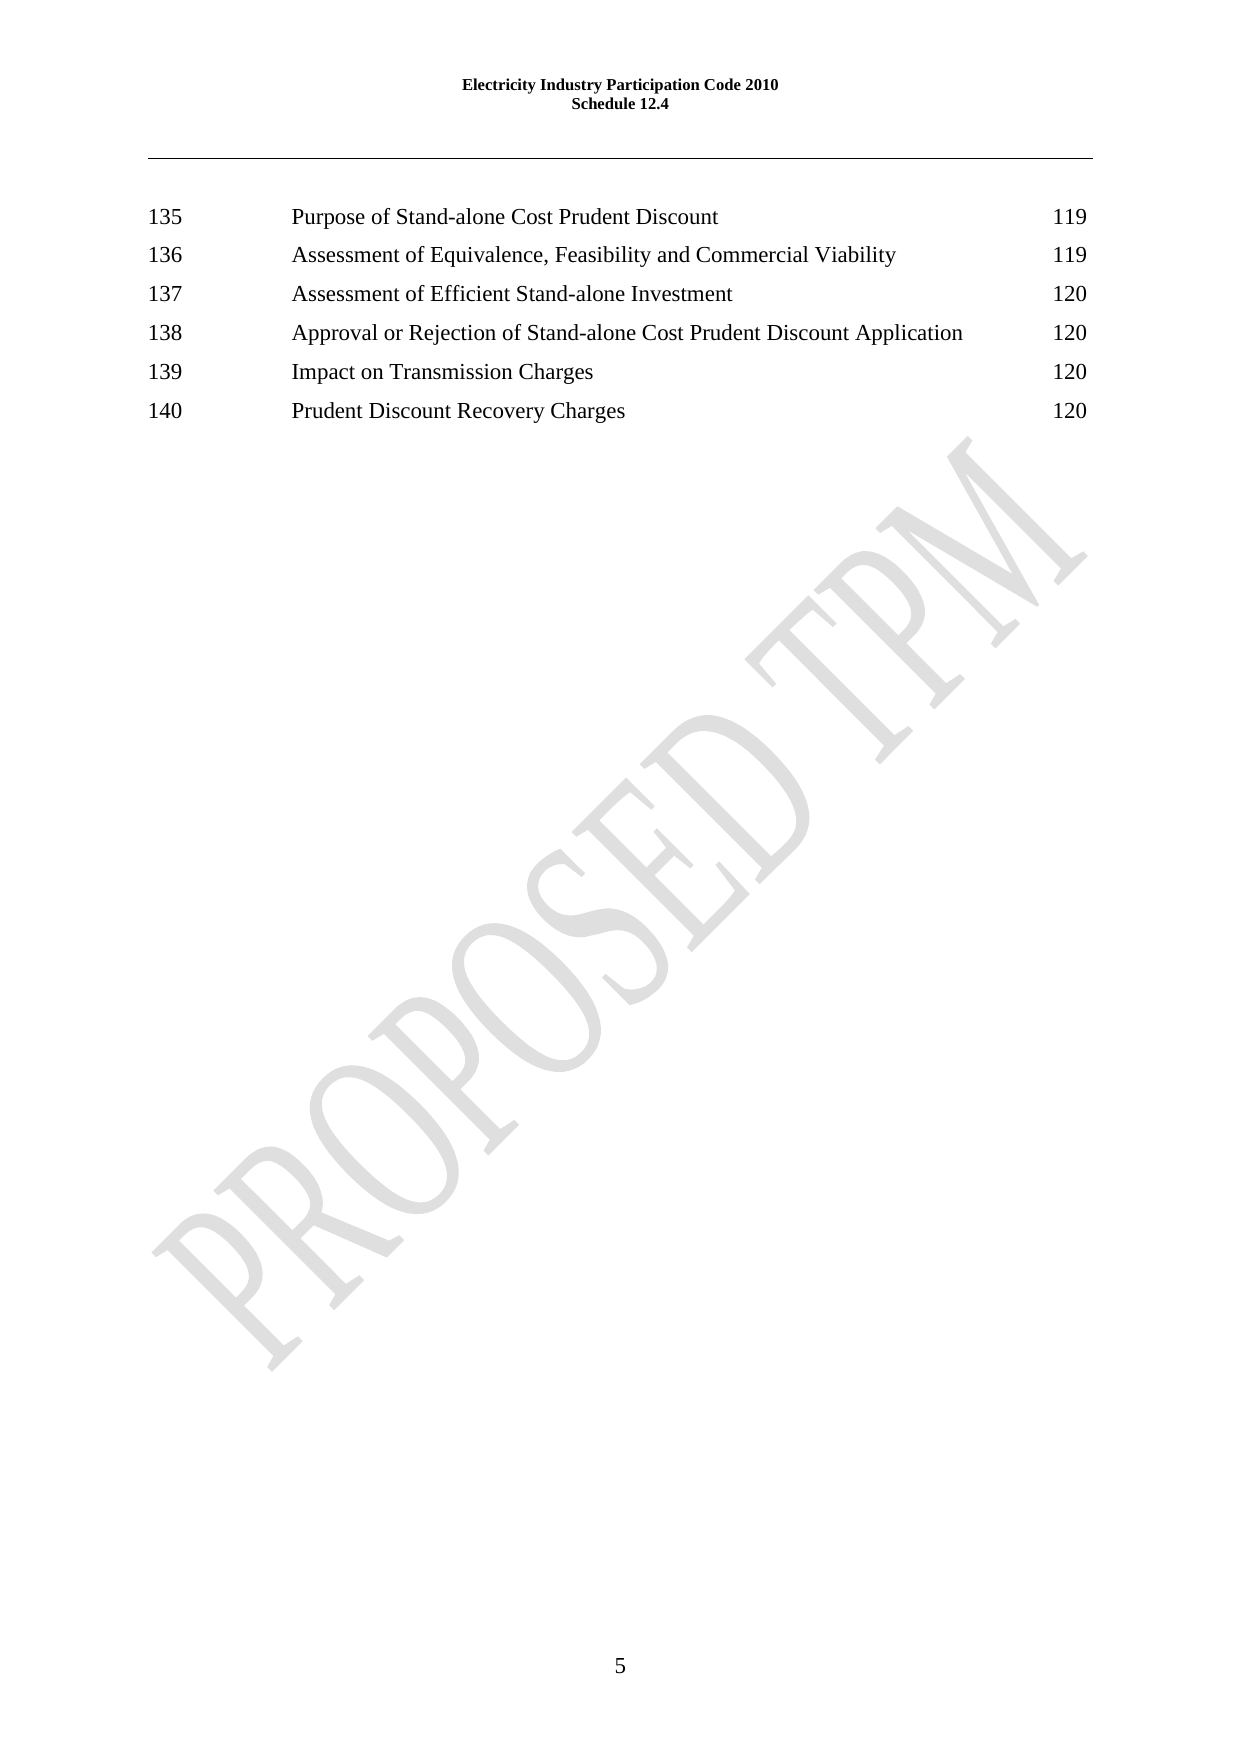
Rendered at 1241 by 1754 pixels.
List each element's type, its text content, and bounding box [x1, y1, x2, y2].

text 136 Assessment of Equivalence, Feasibility and Commercial Viability 119 [148, 242, 1093, 268]
text 140 Prudent Discount Recovery Charges 120 [148, 397, 1093, 423]
text 138 Approval or Rejection of Stand-alone Cost Prudent Discount Application 120 [148, 319, 1093, 346]
text 135 Purpose of Stand-alone Cost Prudent Discount 119 [148, 203, 1093, 229]
text 139 Impact on Transmission Charges 120 [148, 358, 1093, 384]
text 137 Assessment of Efficient Stand-alone Investment 120 [148, 280, 1093, 307]
